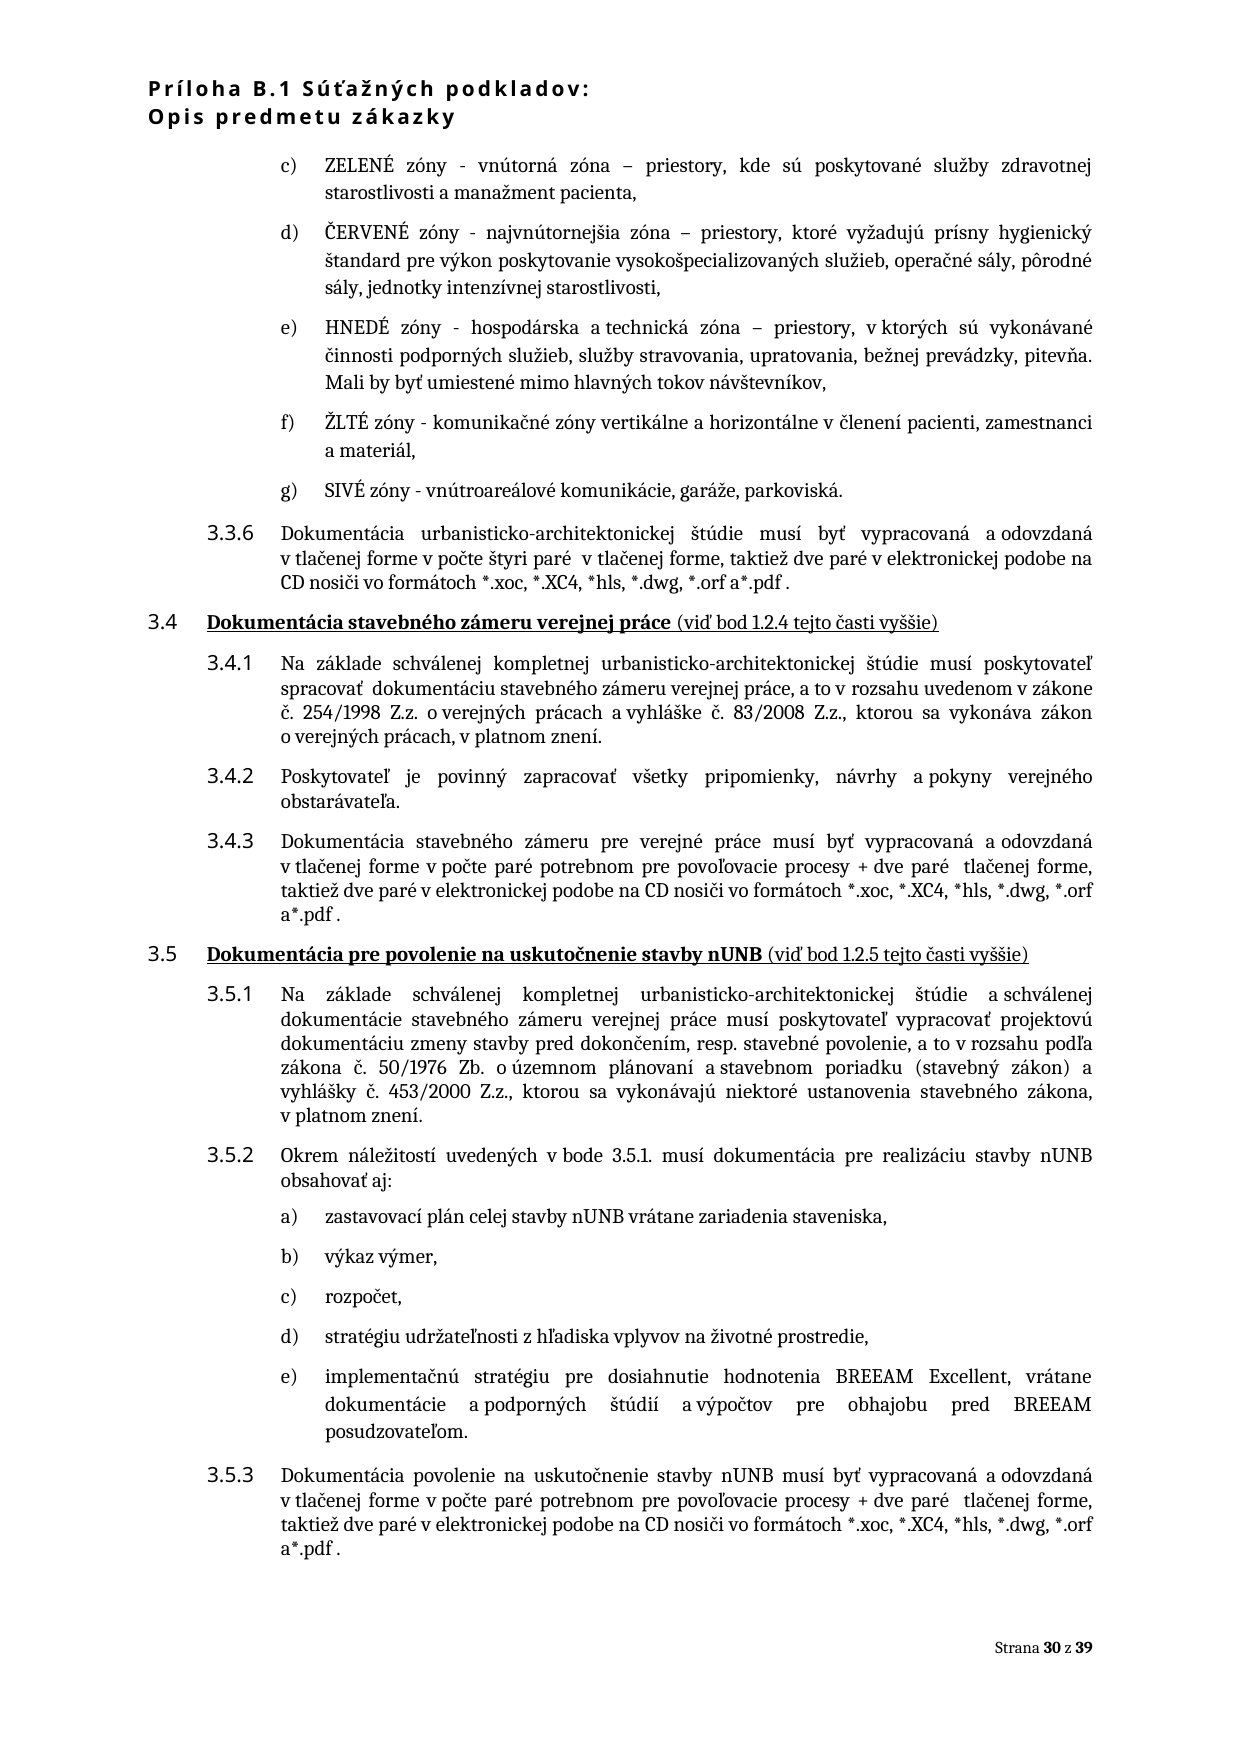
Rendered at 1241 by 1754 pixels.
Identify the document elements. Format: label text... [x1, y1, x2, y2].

subtitle Na základe schválenej kompletnej urbanisticko-architektonickej štúdie a schválenej dokumentácie stavebného zámeru verejnej práce musí poskytovateľ vypracovať projektovú dokumentáciu zmeny stavby pred dokončením, resp. stavebné povolenie, a to v rozsahu podľa zákona č. 50/1976 Zb. o územnom plánovaní a stavebnom poriadku (stavebný zákon) a vyhlášky č. 453/2000 Z.z., ktorou sa vykonávajú niektoré ustanovenia stavebného zákona, v platnom znení. [207, 979, 1093, 1128]
subtitle Poskytovateľ je povinný zapracovať všetky pripomienky, návrhy a pokyny verejného obstarávateľa. [207, 761, 1093, 813]
list ČERVENÉ zóny - najvnútornejšia zóna – priestory, ktoré vyžadujú prísny hygienický štandard pre výkon poskytovanie vysokošpecializovaných služieb, operačné sály, pôrodné sály, jednotky intenzívnej starostlivosti, [281, 221, 1093, 300]
subtitle Na základe schválenej kompletnej urbanisticko-architektonickej štúdie musí poskytovateľ spracovať dokumentáciu stavebného zámeru verejnej práce, a to v rozsahu uvedenom v zákone č. 254/1998 Z.z. o verejných prácach a vyhláške č. 83/2008 Z.z., ktorou sa vykonáva zákon o verejných prácach, v platnom znení. [207, 648, 1093, 748]
list SIVÉ zóny - vnútroareálové komunikácie, garáže, parkoviská. [281, 478, 1093, 502]
subtitle Dokumentácia urbanisticko-architektonickej štúdie musí byť vypracovaná a odovzdaná v tlačenej forme v počte štyri paré v tlačenej forme, taktiež dve paré v elektronickej podobe na CD nosiči vo formátoch *.xoc, *.XC4, *hls, *.dwg, *.orf a*.pdf . [207, 518, 1093, 595]
list ZELENÉ zóny - vnútorná zóna – priestory, kde sú poskytované služby zdravotnej starostlivosti a manažment pacienta, [281, 153, 1093, 205]
subtitle Dokumentácia pre povolenie na uskutočnenie stavby nUNB (viď bod 1.2.5 tejto časti vyššie) [148, 939, 1093, 967]
list stratégiu udržateľnosti z hľadiska vplyvov na životné prostredie, [281, 1325, 1093, 1349]
list rozpočet, [281, 1285, 1093, 1309]
list výkaz výmer, [281, 1245, 1093, 1269]
subtitle Okrem náležitostí uvedených v bode 3.5.1. musí dokumentácia pre realizáciu stavby nUNB obsahovať aj: [207, 1140, 1093, 1193]
subtitle Dokumentácia stavebného zámeru pre verejné práce musí byť vypracovaná a odovzdaná v tlačenej forme v počte paré potrebnom pre povoľovacie procesy + dve paré tlačenej forme, taktiež dve paré v elektronickej podobe na CD nosiči vo formátoch *.xoc, *.XC4, *hls, *.dwg, *.orf a*.pdf . [207, 826, 1093, 926]
subtitle Dokumentácia povolenie na uskutočnenie stavby nUNB musí byť vypracovaná a odovzdaná v tlačenej forme v počte paré potrebnom pre povoľovacie procesy + dve paré tlačenej forme, taktiež dve paré v elektronickej podobe na CD nosiči vo formátoch *.xoc, *.XC4, *hls, *.dwg, *.orf a*.pdf . [207, 1460, 1093, 1561]
list HNEDÉ zóny - hospodárska a technická zóna – priestory, v ktorých sú vykonávané činnosti podporných služieb, služby stravovania, upratovania, bežnej prevádzky, pitevňa. Mali by byť umiestené mimo hlavných tokov návštevníkov, [281, 316, 1093, 395]
list zastavovací plán celej stavby nUNB vrátane zariadenia staveniska, [281, 1205, 1093, 1229]
list ŽLTÉ zóny - komunikačné zóny vertikálne a horizontálne v členení pacienti, zamestnanci a materiál, [281, 411, 1093, 462]
subtitle Dokumentácia stavebného zámeru verejnej práce (viď bod 1.2.4 tejto časti vyššie) [148, 607, 1093, 636]
list implementačnú stratégiu pre dosiahnutie hodnotenia BREEAM Excellent, vrátane dokumentácie a podporných štúdií a výpočtov pre obhajobu pred BREEAM posudzovateľom. [281, 1365, 1093, 1444]
